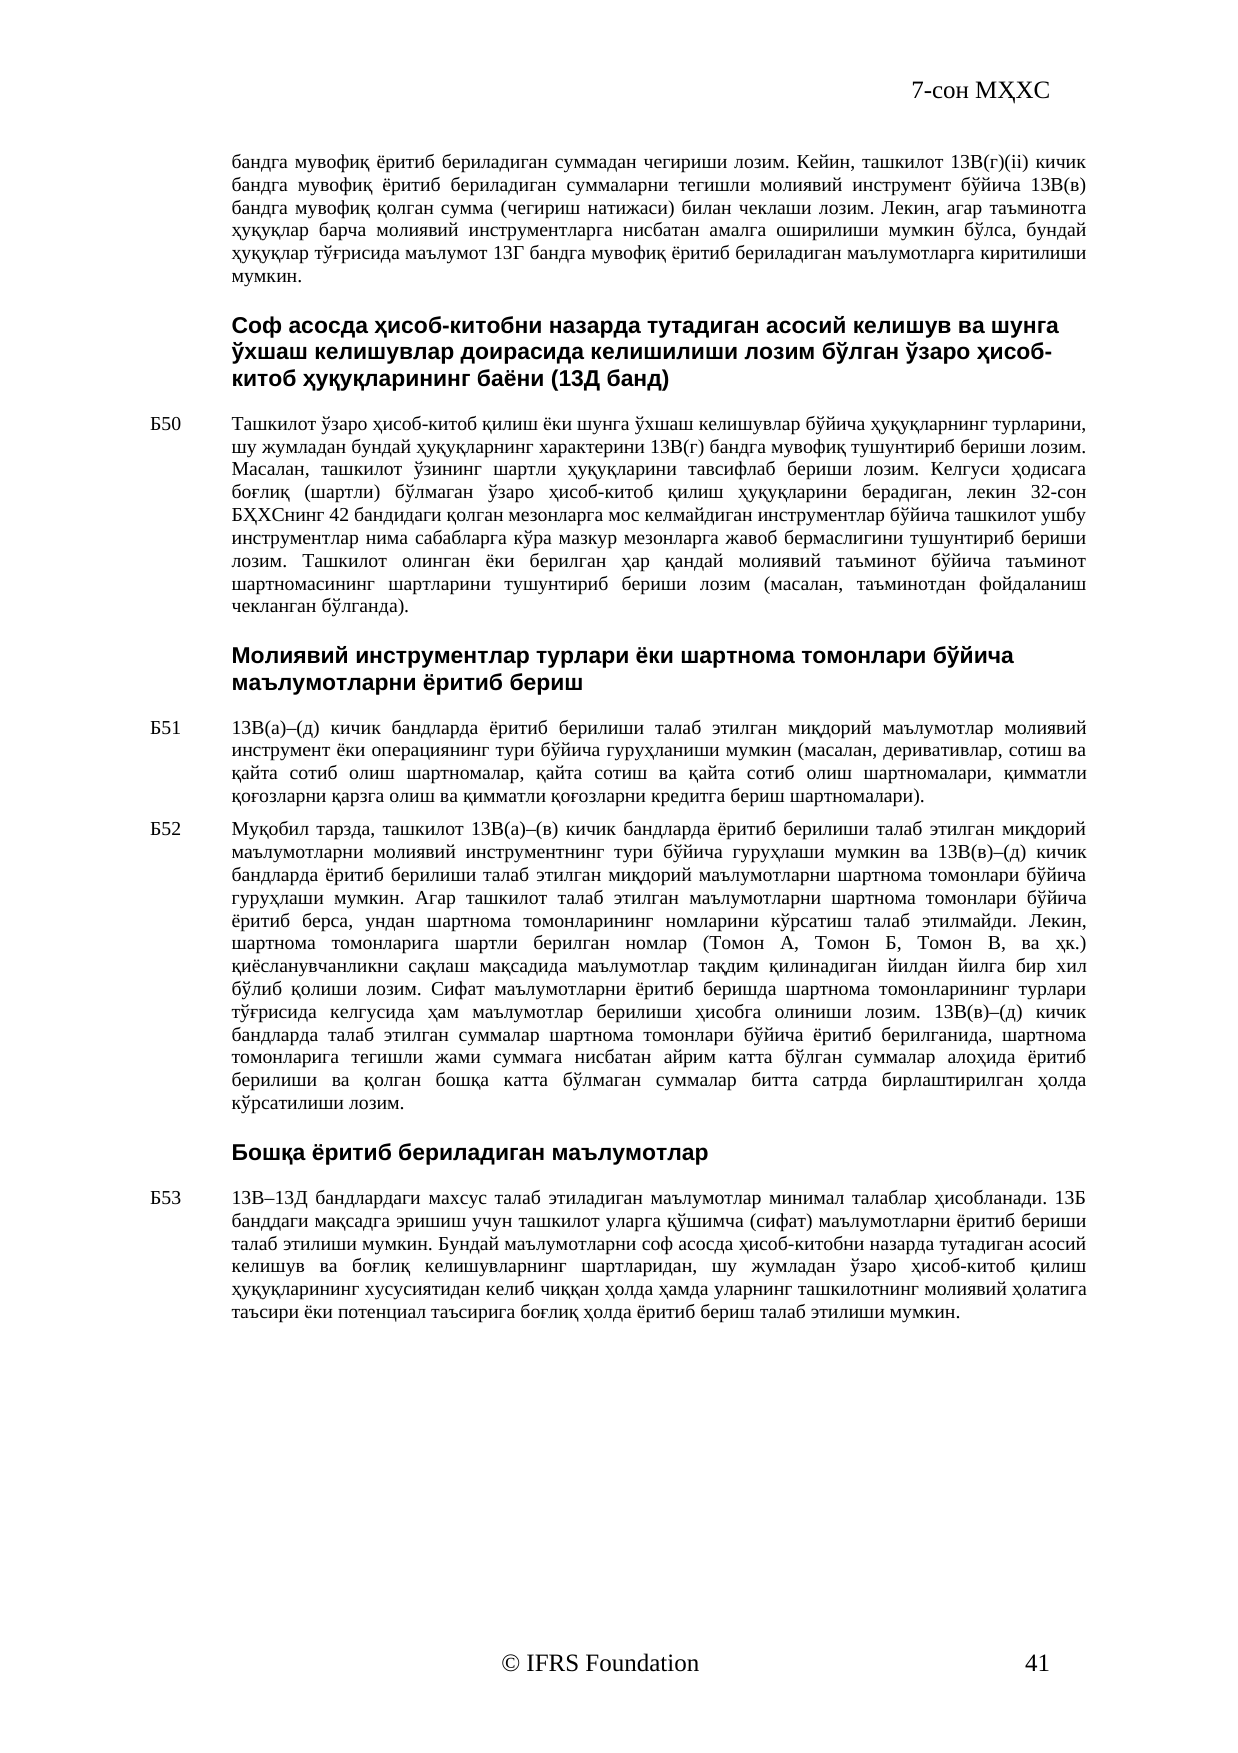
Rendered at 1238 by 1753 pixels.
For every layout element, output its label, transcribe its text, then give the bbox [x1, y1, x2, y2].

text Б51 13В(a)–(д) кичик бандларда ёритиб берилиши талаб этилган миқдорий маълумотлар молиявий инструмент ёки операциянинг тури бўйича гуруҳланиши мумкин (масалан, деривативлар, сотиш ва қайта сотиб олиш шартномалар, қайта сотиш ва қайта сотиб олиш шартномалари, қимматли қоғозларни қарзга олиш ва қимматли қоғозларни кредитга бериш шартномалари). [150, 716, 1087, 807]
text Б53 13В–13Д бандлардаги махсус талаб этиладиган маълумотлар минимал талаблар ҳисобланади. 13Б банддаги мақсадга эришиш учун ташкилот уларга қўшимча (сифат) маълумотларни ёритиб бериши талаб этилиши мумкин. Бундай маълумотларни соф асосда ҳисоб-китобни назарда тутадиган асосий келишув ва боғлиқ келишувларнинг шартларидан, шу жумладан ўзаро ҳисоб-китоб қилиш ҳуқуқларининг хусусиятидан келиб чиққан ҳолда ҳамда уларнинг ташкилотнинг молиявий ҳолатига таъсири ёки потенциал таъсирига боғлиқ ҳолда ёритиб бериш талаб этилиши мумкин. [150, 1186, 1087, 1323]
text Б50 Ташкилот ўзаро ҳисоб-китоб қилиш ёки шунга ўхшаш келишувлар бўйича ҳуқуқларнинг турларини, шу жумладан бундай ҳуқуқларнинг характерини 13В(г) бандга мувофиқ тушунтириб бериши лозим. Масалан, ташкилот ўзининг шартли ҳуқуқларини тавсифлаб бериши лозим. Келгуси ҳодисага боғлиқ (шартли) бўлмаган ўзаро ҳисоб-китоб қилиш ҳуқуқларини берадиган, лекин 32-сон БҲХСнинг 42 бандидаги қолган мезонларга мос келмайдиган инструментлар бўйича ташкилот ушбу инструментлар нима сабабларга кўра мазкур мезонларга жавоб бермаслигини тушунтириб бериши лозим. Ташкилот олинган ёки берилган ҳар қандай молиявий таъминот бўйича таъминот шартномасининг шартларини тушунтириб бериши лозим (масалан, таъминотдан фойдаланиш чекланган бўлганда). [150, 412, 1087, 617]
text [150, 150, 1087, 287]
text Бошқа ёритиб бериладиган маълумотлар [231, 1139, 1087, 1165]
text Соф асосда ҳисоб-китобни назарда тутадиган асосий келишув ва шунга ўхшаш келишувлар доирасида келишилиши лозим бўлган ўзаро ҳисоб-китоб ҳуқуқларининг баёни (13Д банд) [231, 312, 1087, 391]
text Б52 Муқобил тарзда, ташкилот 13В(a)–(в) кичик бандларда ёритиб берилиши талаб этилган миқдорий маълумотларни молиявий инструментнинг тури бўйича гуруҳлаши мумкин ва 13В(в)–(д) кичик бандларда ёритиб берилиши талаб этилган миқдорий маълумотларни шартнома томонлари бўйича гуруҳлаши мумкин. Агар ташкилот талаб этилган маълумотларни шартнома томонлари бўйича ёритиб берса, ундан шартнома томонларининг номларини кўрсатиш талаб этилмайди. Лекин, шартнома томонларига шартли берилган номлар (Томон A, Томон Б, Томон В, ва ҳк.) қиёсланувчанликни сақлаш мақсадида маълумотлар тақдим қилинадиган йилдан йилга бир хил бўлиб қолиши лозим. Сифат маълумотларни ёритиб беришда шартнома томонларининг турлари тўғрисида келгусида ҳам маълумотлар берилиши ҳисобга олиниши лозим. 13В(в)–(д) кичик бандларда талаб этилган суммалар шартнома томонлари бўйича ёритиб берилганида, шартнома томонларига тегишли жами суммага нисбатан айрим катта бўлган суммалар алоҳида ёритиб берилиши ва қолган бошқа катта бўлмаган суммалар битта сатрда бирлаштирилган ҳолда кўрсатилиши лозим. [150, 817, 1087, 1114]
text Молиявий инструментлар турлари ёки шартнома томонлари бўйича маълумотларни ёритиб бериш [231, 642, 1087, 695]
